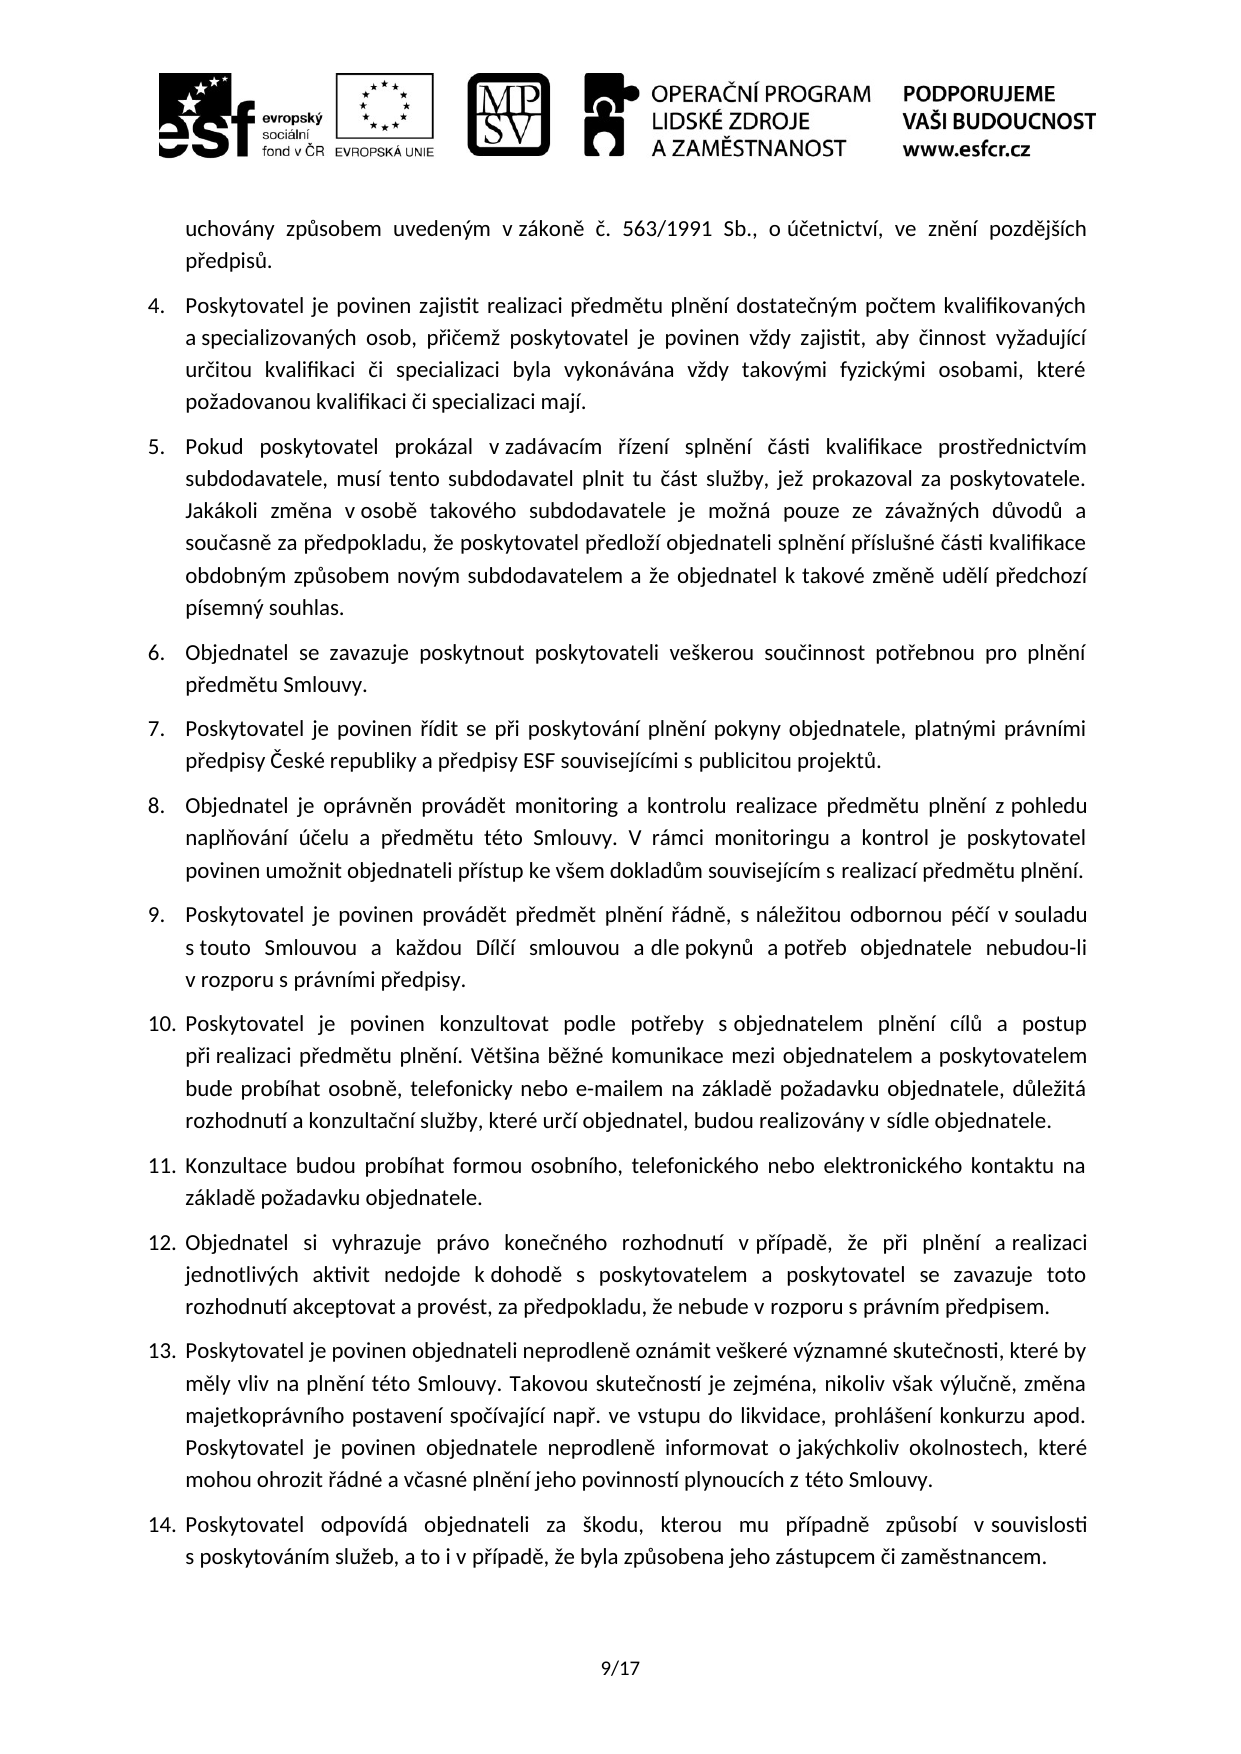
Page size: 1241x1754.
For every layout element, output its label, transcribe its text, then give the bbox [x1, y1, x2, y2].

list Objednatel je oprávněn provádět monitoring a kontrolu realizace předmětu plnění z pohledu naplňování účelu a předmětu této Smlouvy. V rámci monitoringu a kontrol je poskytovatel povinen umožnit objednateli přístup ke všem dokladům souvisejícím s realizací předmětu plnění. [148, 791, 1087, 884]
list Objednatel se zavazuje poskytnout poskytovateli veškerou součinnost potřebnou pro plnění předmětu Smlouvy. [148, 638, 1087, 698]
list Poskytovatel je povinen konzultovat podle potřeby s objednatelem plnění cílů a postup při realizaci předmětu plnění. Většina běžné komunikace mezi objednatelem a poskytovatelem bude probíhat osobně, telefonicky nebo e-mailem na základě požadavku objednatele, důležitá rozhodnutí a konzultační služby, které určí objednatel, budou realizovány v sídle objednatele. [148, 1009, 1087, 1134]
list Poskytovatel je povinen zajistit realizaci předmětu plnění dostatečným počtem kvalifikovaných a specializovaných osob, přičemž poskytovatel je povinen vždy zajistit, aby činnost vyžadující určitou kvalifikaci či specializaci byla vykonávána vždy takovými fyzickými osobami, které požadovanou kvalifikaci či specializaci mají. [148, 291, 1087, 415]
list Pokud poskytovatel prokázal v zadávacím řízení splnění části kvalifikace prostřednictvím subdodavatele, musí tento subdodavatel plnit tu část služby, jež prokazoval za poskytovatele. Jakákoli změna v osobě takového subdodavatele je možná pouze ze závažných důvodů a současně za předpokladu, že poskytovatel předloží objednateli splnění příslušné části kvalifikace obdobným způsobem novým subdodavatelem a že objednatel k takové změně udělí předchozí písemný souhlas. [148, 432, 1087, 621]
list Poskytovatel je povinen objednateli neprodleně oznámit veškeré významné skutečnosti, které by měly vliv na plnění této Smlouvy. Takovou skutečností je zejména, nikoliv však výlučně, změna majetkoprávního postavení spočívající např. ve vstupu do likvidace, prohlášení konkurzu apod. Poskytovatel je povinen objednatele neprodleně informovat o jakýchkoliv okolnostech, které mohou ohrozit řádné a včasné plnění jeho povinností plynoucích z této Smlouvy. [148, 1337, 1087, 1493]
list Poskytovatel odpovídá objednateli za škodu, kterou mu případně způsobí v souvislosti s poskytováním služeb, a to i v případě, že byla způsobena jeho zástupcem či zaměstnancem. [148, 1510, 1087, 1570]
list Poskytovatel je povinen řídit se při poskytování plnění pokyny objednatele, platnými právními předpisy České republiky a předpisy ESF souvisejícími s publicitou projektů. [148, 714, 1087, 775]
list Poskytovatel je povinen provádět předmět plnění řádně, s náležitou odbornou péčí v souladu s touto Smlouvou a každou Dílčí smlouvou a dle pokynů a potřeb objednatele nebudou-li v rozporu s právními předpisy. [148, 900, 1087, 993]
list Konzultace budou probíhat formou osobního, telefonického nebo elektronického kontaktu na základě požadavku objednatele. [148, 1151, 1087, 1211]
picture [159, 73, 1096, 162]
list Objednatel si vyhrazuje právo konečného rozhodnutí v případě, že při plnění a realizaci jednotlivých aktivit nedojde k dohodě s poskytovatelem a poskytovatel se zavazuje toto rozhodnutí akceptovat a provést, za předpokladu, že nebude v rozporu s právním předpisem. [148, 1228, 1087, 1320]
